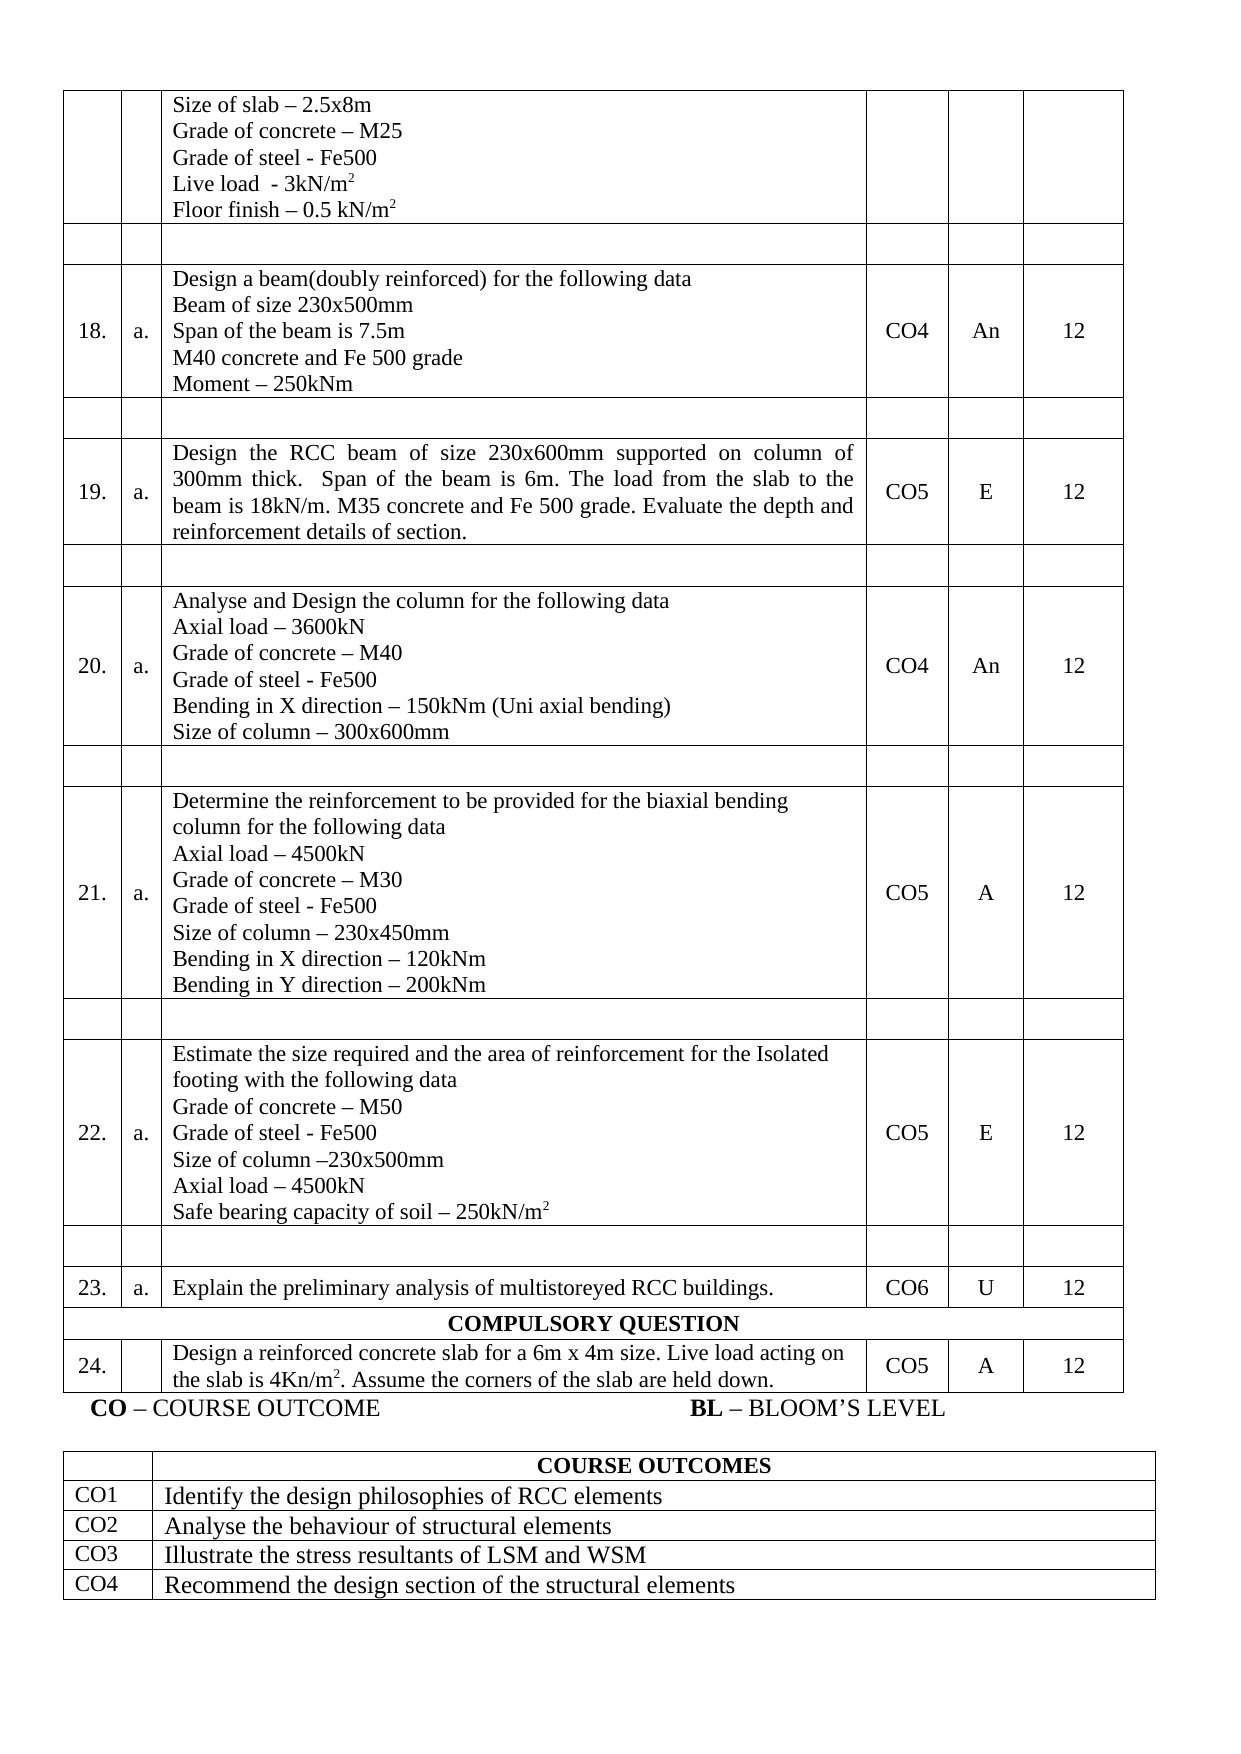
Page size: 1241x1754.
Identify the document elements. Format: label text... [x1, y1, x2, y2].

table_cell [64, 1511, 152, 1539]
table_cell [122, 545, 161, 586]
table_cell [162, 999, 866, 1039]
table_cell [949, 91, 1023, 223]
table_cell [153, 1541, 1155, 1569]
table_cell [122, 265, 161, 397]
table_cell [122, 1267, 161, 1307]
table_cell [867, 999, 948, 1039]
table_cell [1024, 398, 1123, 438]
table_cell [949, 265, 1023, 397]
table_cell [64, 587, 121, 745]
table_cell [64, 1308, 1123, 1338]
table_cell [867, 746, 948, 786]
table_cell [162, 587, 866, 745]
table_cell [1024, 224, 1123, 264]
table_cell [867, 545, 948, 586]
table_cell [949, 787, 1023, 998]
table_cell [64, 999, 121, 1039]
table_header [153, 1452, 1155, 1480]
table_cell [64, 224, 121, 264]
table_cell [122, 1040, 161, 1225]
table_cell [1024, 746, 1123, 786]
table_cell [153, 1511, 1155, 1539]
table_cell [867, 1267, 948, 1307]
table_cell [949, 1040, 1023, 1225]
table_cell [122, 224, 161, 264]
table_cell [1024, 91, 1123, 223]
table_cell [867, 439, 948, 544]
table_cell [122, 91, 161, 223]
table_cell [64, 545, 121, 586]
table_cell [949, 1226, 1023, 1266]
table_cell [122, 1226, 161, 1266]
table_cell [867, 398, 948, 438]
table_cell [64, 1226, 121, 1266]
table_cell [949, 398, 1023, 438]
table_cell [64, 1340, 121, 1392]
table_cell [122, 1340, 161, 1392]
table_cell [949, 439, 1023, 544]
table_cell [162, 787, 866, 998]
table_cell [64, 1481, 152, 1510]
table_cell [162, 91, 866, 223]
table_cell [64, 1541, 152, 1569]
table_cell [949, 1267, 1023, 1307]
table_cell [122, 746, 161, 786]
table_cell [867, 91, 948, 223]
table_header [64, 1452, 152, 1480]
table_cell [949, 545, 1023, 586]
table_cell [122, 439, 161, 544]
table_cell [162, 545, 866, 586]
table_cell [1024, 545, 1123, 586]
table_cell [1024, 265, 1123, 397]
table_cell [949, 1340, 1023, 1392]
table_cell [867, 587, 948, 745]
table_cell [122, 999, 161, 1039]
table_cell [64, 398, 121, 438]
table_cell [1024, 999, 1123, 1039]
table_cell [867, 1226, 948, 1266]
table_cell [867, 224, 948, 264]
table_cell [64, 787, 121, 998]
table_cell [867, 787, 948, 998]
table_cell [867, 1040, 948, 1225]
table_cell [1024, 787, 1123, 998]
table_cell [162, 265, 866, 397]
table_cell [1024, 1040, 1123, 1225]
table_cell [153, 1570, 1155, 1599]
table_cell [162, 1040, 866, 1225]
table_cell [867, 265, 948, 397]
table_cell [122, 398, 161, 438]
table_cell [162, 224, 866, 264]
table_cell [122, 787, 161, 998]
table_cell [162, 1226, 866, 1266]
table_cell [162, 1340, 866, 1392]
text CO – COURSE OUTCOME BL – BLOOM’S LEVEL [90, 1393, 1150, 1422]
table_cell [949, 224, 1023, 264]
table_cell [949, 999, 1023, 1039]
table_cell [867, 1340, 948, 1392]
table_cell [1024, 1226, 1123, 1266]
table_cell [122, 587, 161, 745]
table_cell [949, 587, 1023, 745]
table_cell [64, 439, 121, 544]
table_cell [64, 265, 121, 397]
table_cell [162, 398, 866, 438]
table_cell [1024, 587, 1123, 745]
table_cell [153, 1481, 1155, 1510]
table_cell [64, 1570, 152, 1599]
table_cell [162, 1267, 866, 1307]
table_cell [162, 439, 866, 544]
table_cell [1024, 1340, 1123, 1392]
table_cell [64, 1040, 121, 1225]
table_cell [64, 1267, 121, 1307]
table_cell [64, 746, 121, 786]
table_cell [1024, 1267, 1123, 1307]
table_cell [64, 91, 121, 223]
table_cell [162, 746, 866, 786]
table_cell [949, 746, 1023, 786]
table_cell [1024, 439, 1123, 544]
